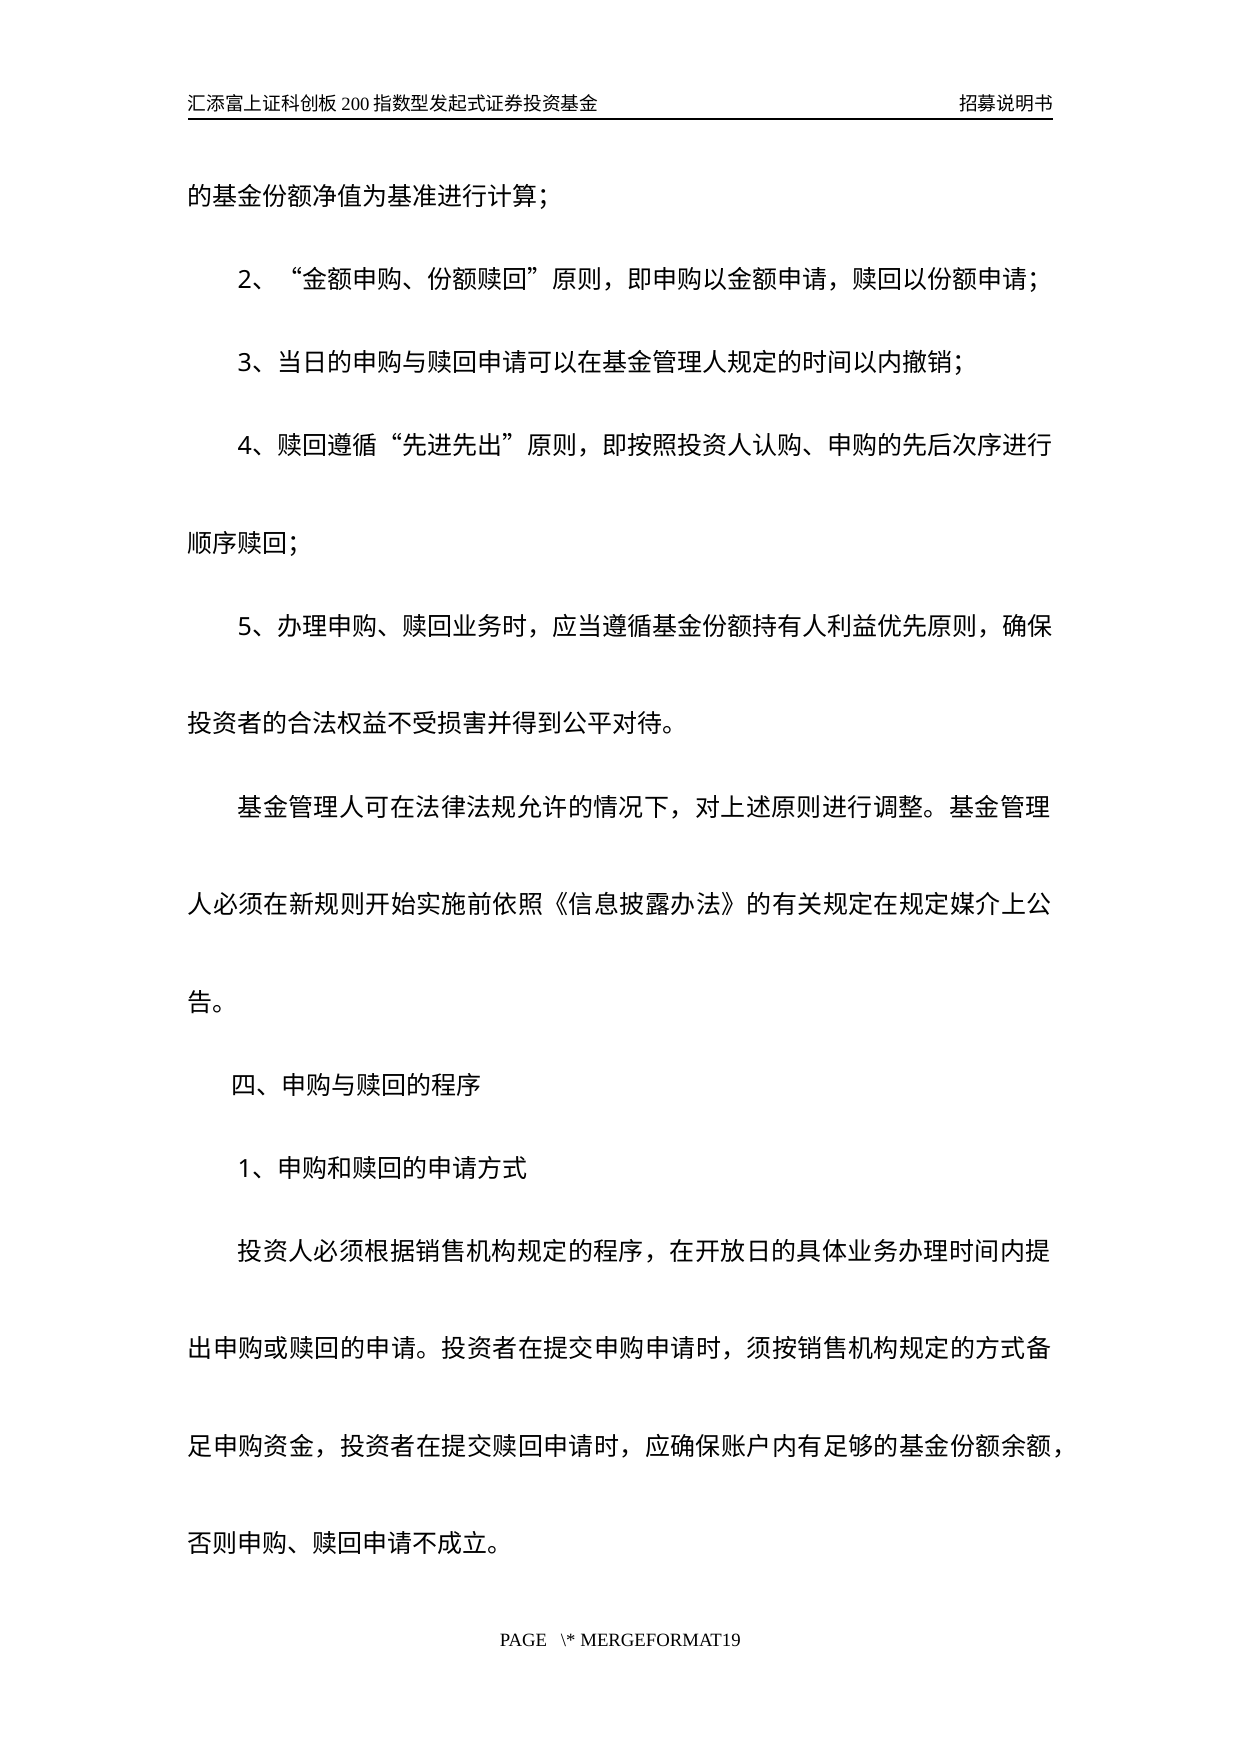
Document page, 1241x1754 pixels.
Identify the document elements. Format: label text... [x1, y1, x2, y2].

text 投资人必须根据销售机构规定的程序，在开放日的具体业务办理时间内提出申购或赎回的申请。投资者在提交申购申请时，须按销售机构规定的方式备足申购资金，投资者在提交赎回申请时，应确保账户内有足够的基金份额余额，否则申购、赎回申请不成立。 [187, 1217, 1053, 1574]
text 2、“金额申购、份额赎回”原则，即申购以金额申请，赎回以份额申请； [187, 245, 1053, 310]
text 4、赎回遵循“先进先出”原则，即按照投资人认购、申购的先后次序进行顺序赎回； [187, 411, 1053, 574]
text 基金管理人可在法律法规允许的情况下，对上述原则进行调整。基金管理人必须在新规则开始实施前依照《信息披露办法》的有关规定在规定媒介上公告。 [187, 773, 1053, 1033]
text 四、申购与赎回的程序 [187, 1051, 1053, 1116]
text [187, 162, 1053, 227]
text 3、当日的申购与赎回申请可以在基金管理人规定的时间以内撤销； [187, 328, 1053, 393]
text 1、申购和赎回的申请方式 [187, 1134, 1053, 1199]
text 5、办理申购、赎回业务时，应当遵循基金份额持有人利益优先原则，确保投资者的合法权益不受损害并得到公平对待。 [187, 592, 1053, 754]
